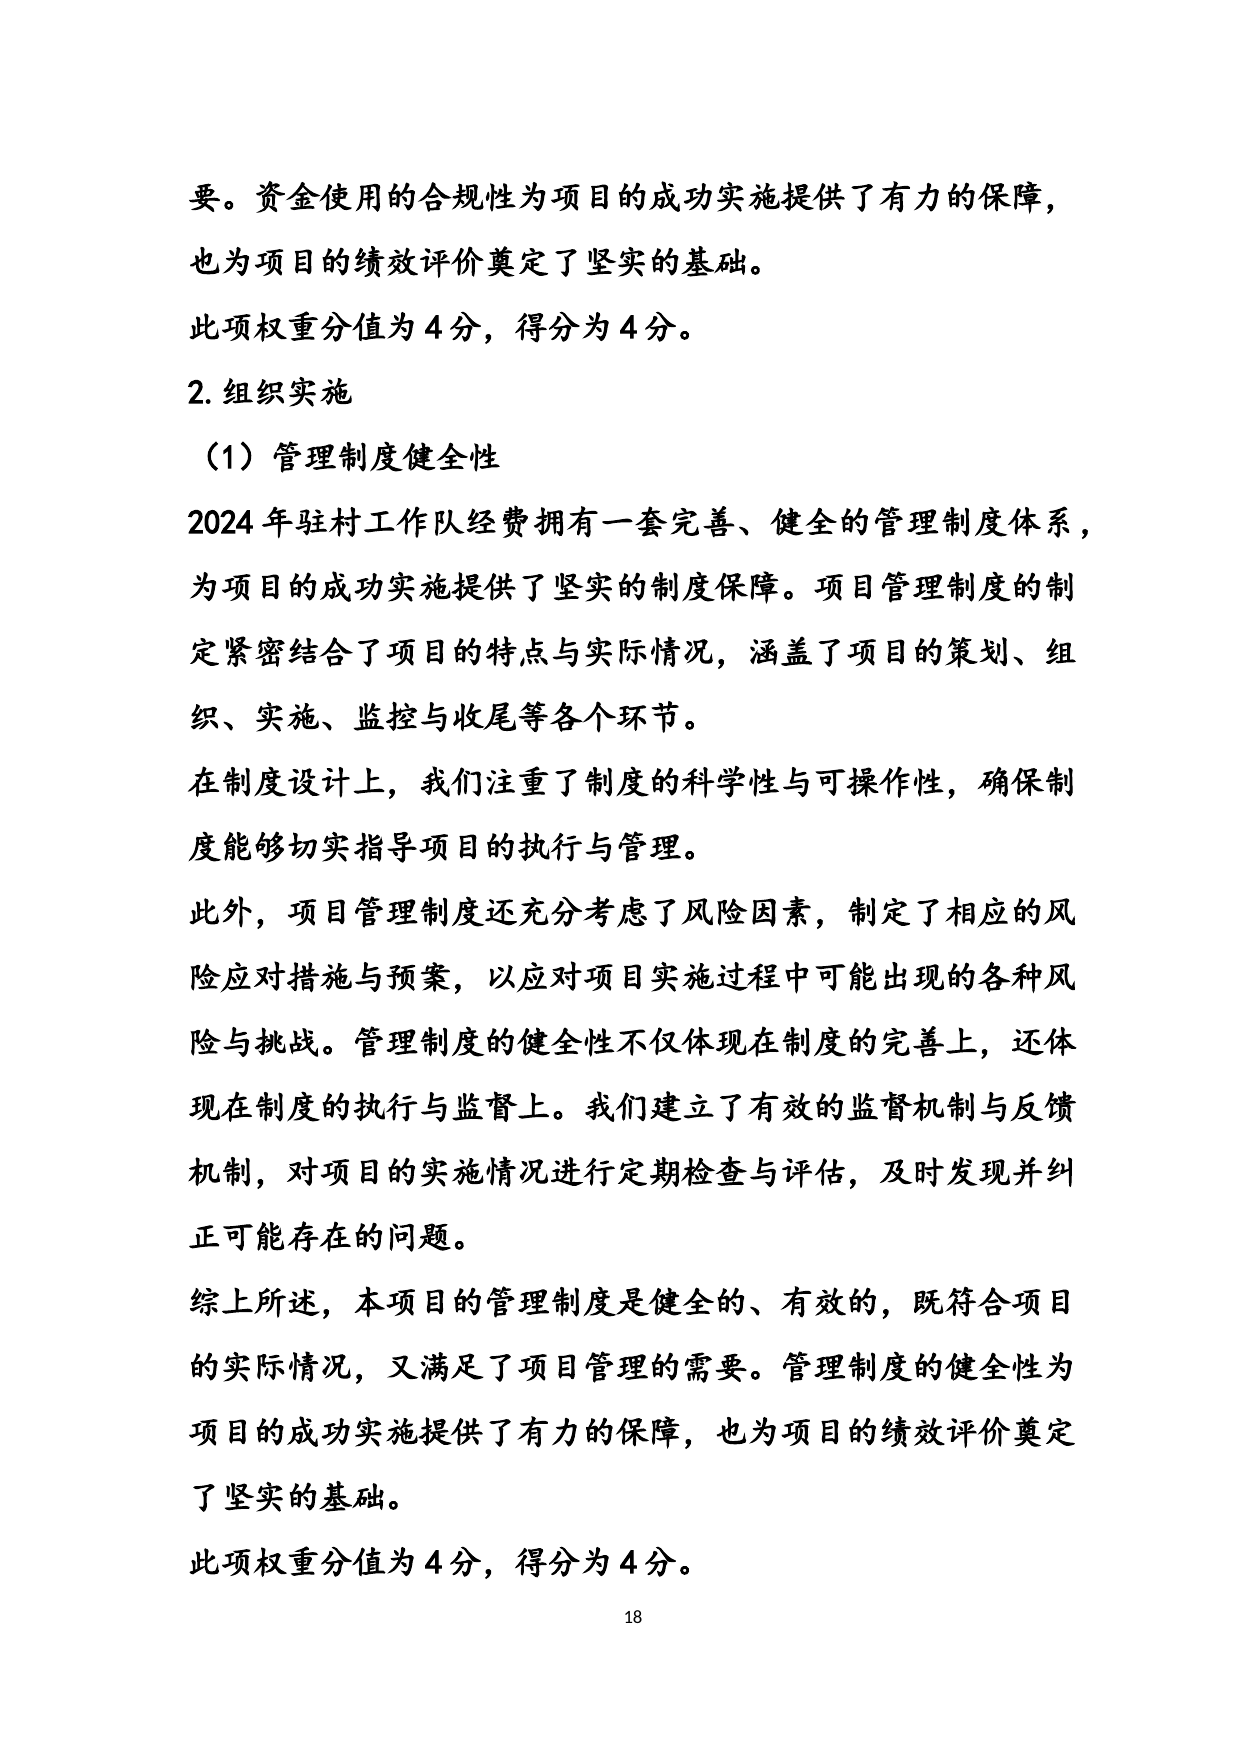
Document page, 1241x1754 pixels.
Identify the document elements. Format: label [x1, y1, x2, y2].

text [187, 162, 1078, 1592]
